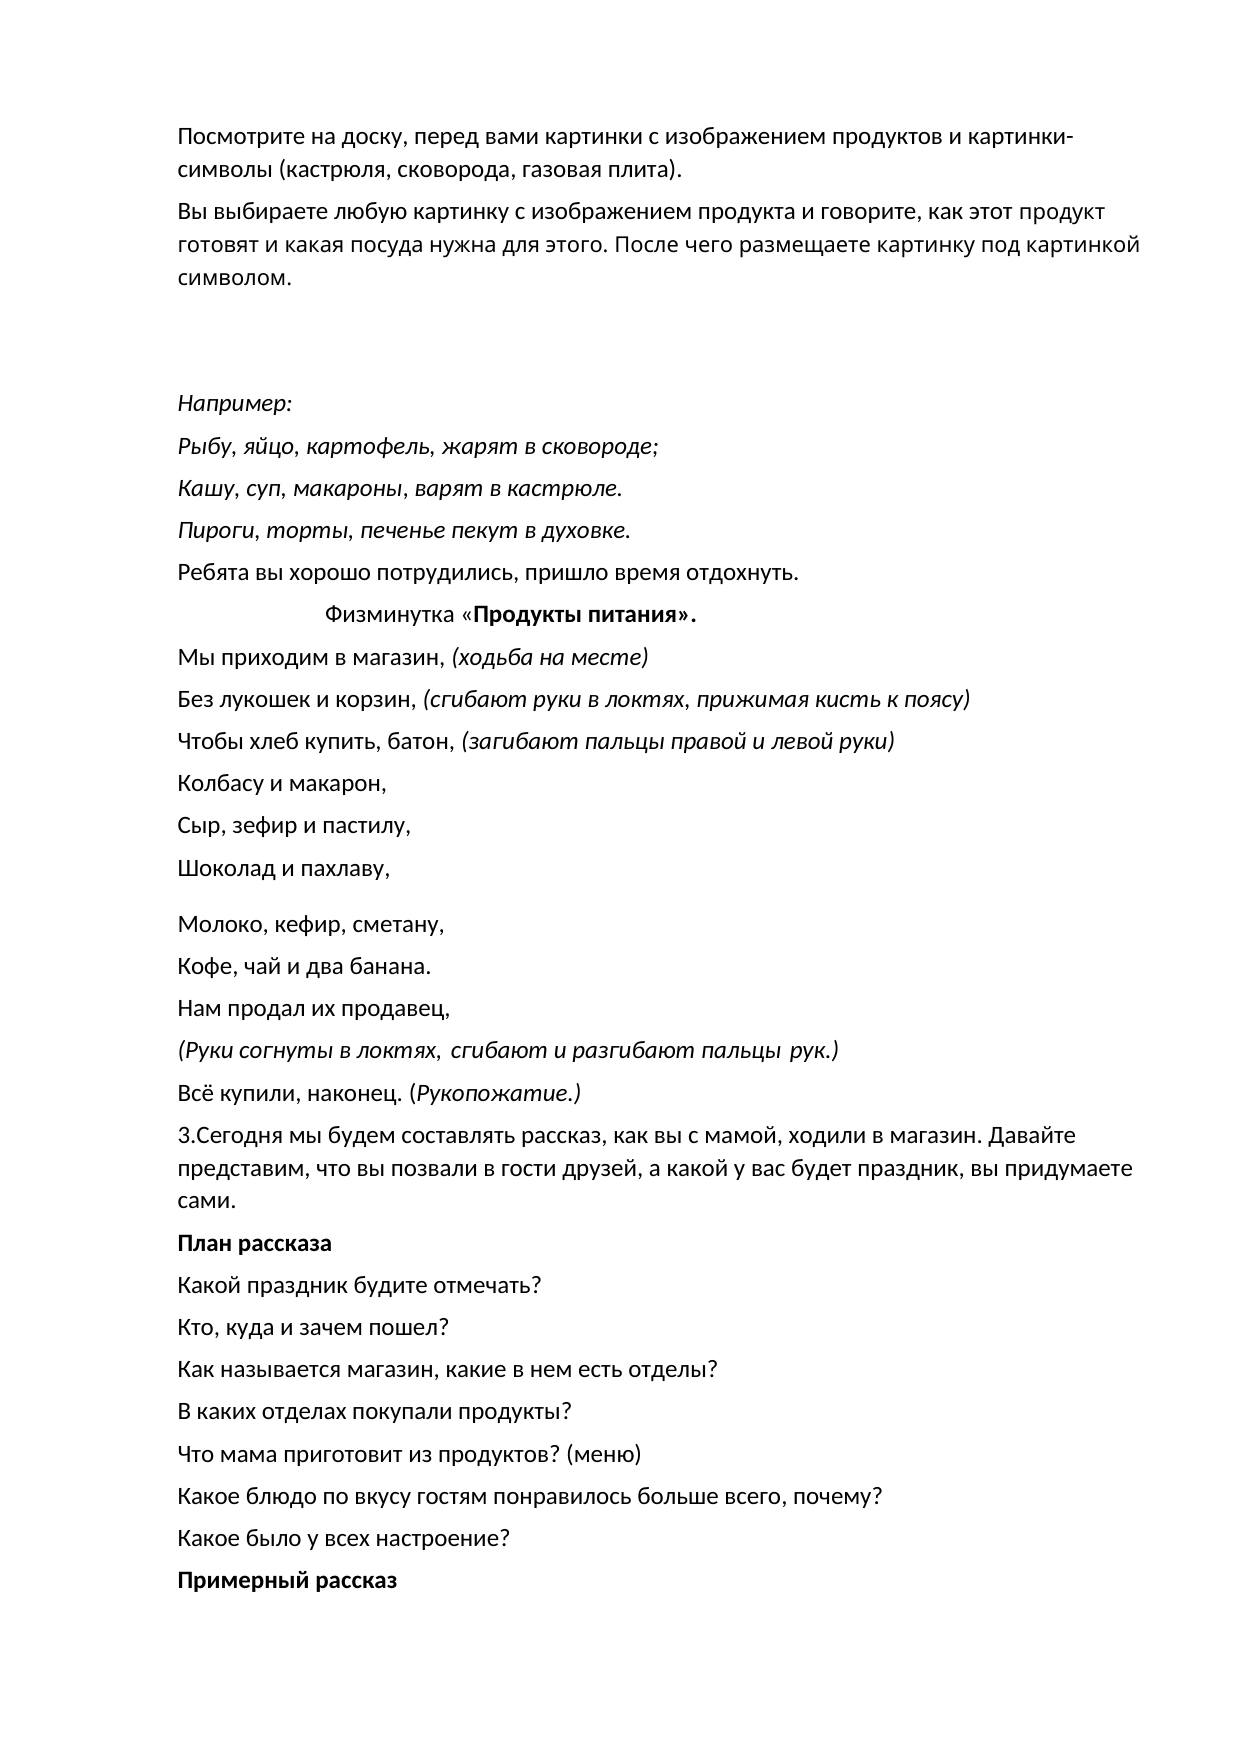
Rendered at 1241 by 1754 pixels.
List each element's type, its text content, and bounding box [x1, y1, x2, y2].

text Примерный рассказ [177, 1562, 1152, 1595]
text Нам продал их продавец, [177, 990, 1152, 1023]
text Посмотрите на доску, перед вами картинки с изображением продуктов и картинки-символы (кастрюля, сковорода, газовая плита). [177, 118, 1152, 184]
text Колбасу и макарон, [177, 765, 1152, 798]
text Например: [177, 385, 1152, 418]
text Что мама приготовит из продуктов? (меню) [177, 1435, 1152, 1468]
text Кашу, суп, макароны, варят в кастрюле. [177, 470, 1152, 502]
text Кто, куда и зачем пошел? [177, 1309, 1152, 1342]
text Какой праздник будите отмечать? [177, 1267, 1152, 1299]
text Всё купили, наконец. (Рукопожатие.) [177, 1074, 1152, 1107]
text 3.Сегодня мы будем составлять рассказ, как вы с мамой, ходили в магазин. Давайте представим, что вы позвали в гости друзей, а какой у вас будет праздник, вы придумаете сами. [177, 1117, 1152, 1215]
text В каких отделах покупали продукты? [177, 1393, 1152, 1426]
text Физминутка «Продукты питания». [251, 596, 1152, 629]
text Пироги, торты, печенье пекут в духовке. [177, 512, 1152, 545]
text Без лукошек и корзин, (сгибают руки в локтях, прижимая кисть к поясу) [177, 681, 1152, 713]
text Шоколад и пахлаву, Молоко, кефир, сметану, [177, 849, 1152, 938]
text Сыр, зефир и пастилу, [177, 807, 1152, 840]
text Мы приходим в магазин, (ходьба на месте) [177, 638, 1152, 671]
text Рыбу, яйцо, картофель, жарят в сковороде; [177, 427, 1152, 460]
text Чтобы хлеб купить, батон, (загибают пальцы правой и левой руки) [177, 723, 1152, 756]
text Какое было у всех настроение? [177, 1520, 1152, 1553]
text Кофе, чай и два банана. [177, 948, 1152, 981]
text Ребята вы хорошо потрудились, пришло время отдохнуть. [177, 554, 1152, 587]
text Вы выбираете любую картинку с изображением продукта и говорите, как этот продукт готовят и какая посуда нужна для этого. После чего размещаете картинку под картинкой символом. [177, 193, 1152, 292]
text План рассказа [177, 1224, 1152, 1257]
text (Руки согнуты в локтях, сгибают и разгибают пальцы рук.) [177, 1032, 1152, 1065]
text Какое блюдо по вкусу гостям понравилось больше всего, почему? [177, 1478, 1152, 1510]
text Как называется магазин, какие в нем есть отделы? [177, 1351, 1152, 1384]
